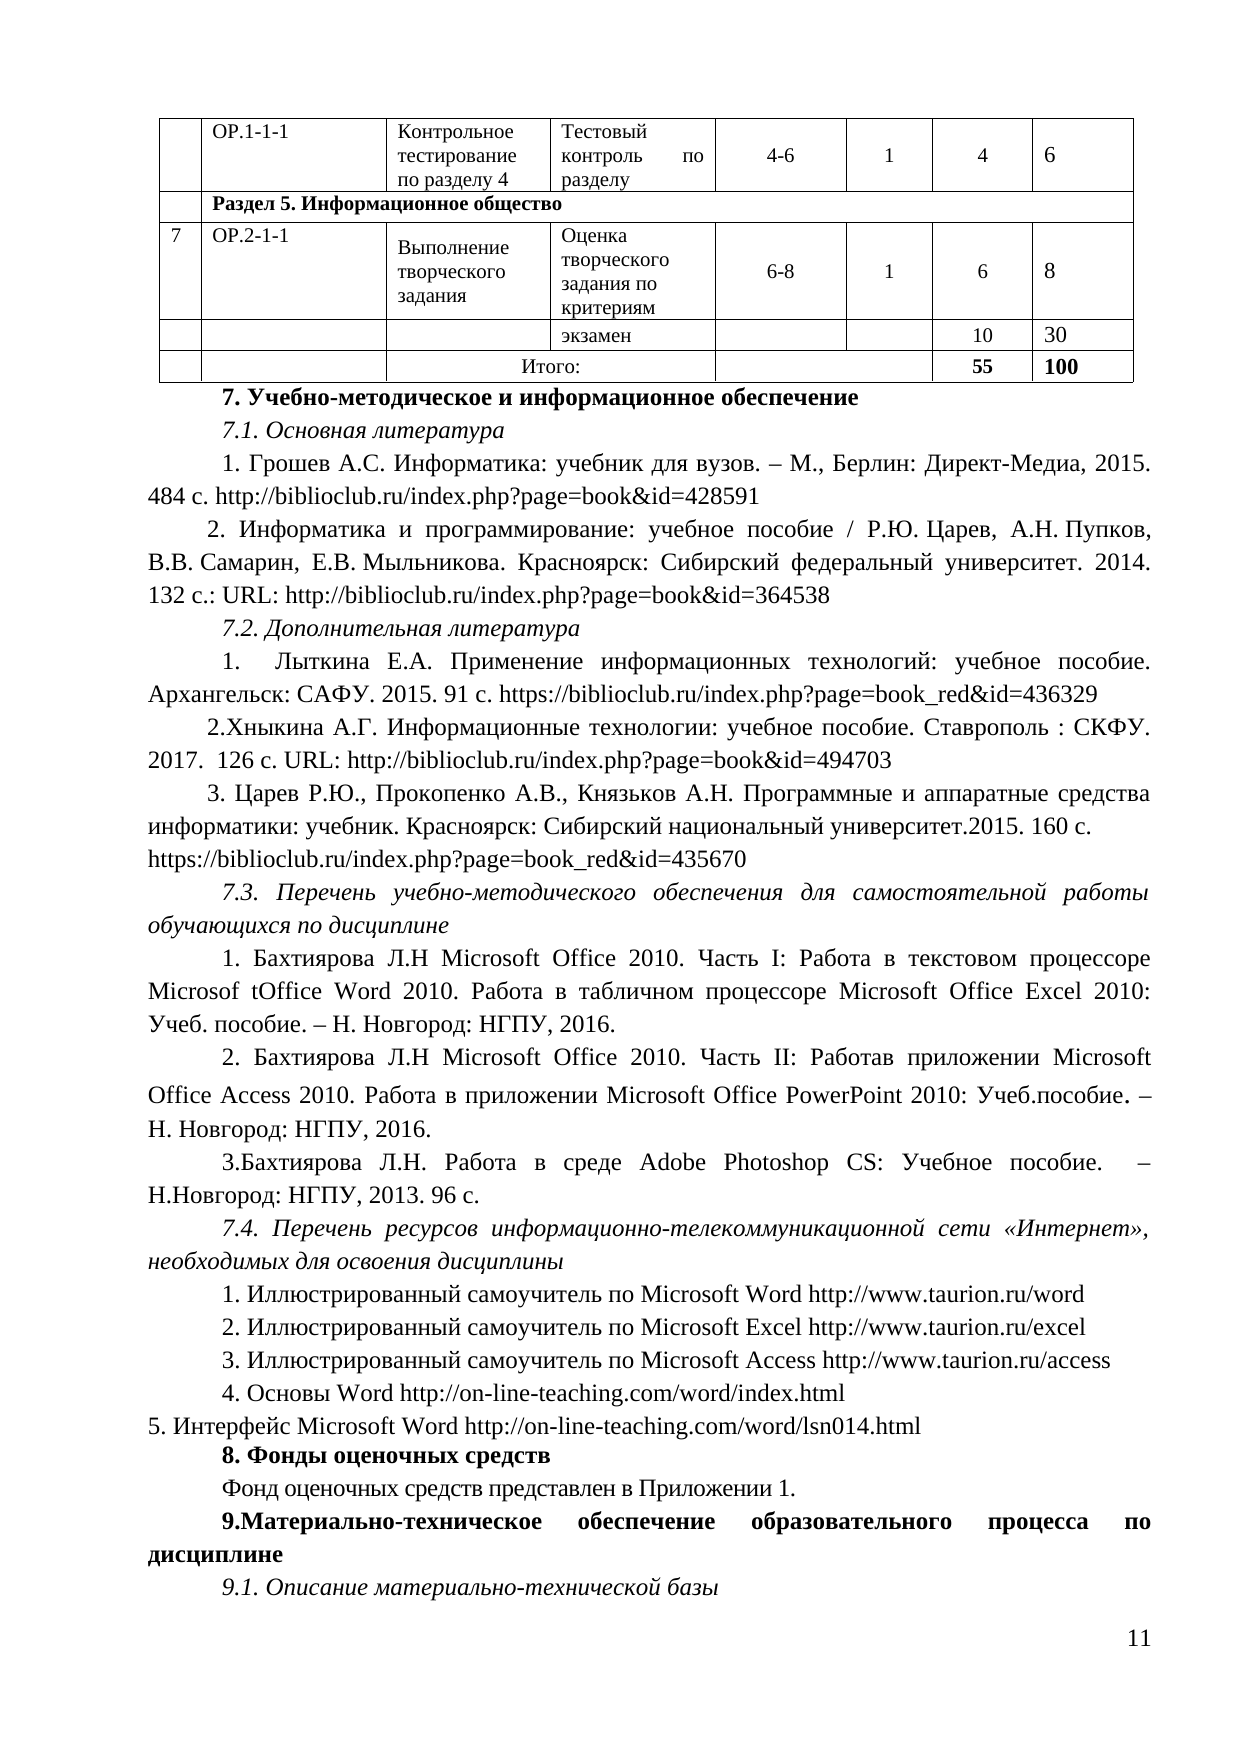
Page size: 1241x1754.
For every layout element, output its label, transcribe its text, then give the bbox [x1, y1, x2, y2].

text Фонд оценочных средств представлен в Приложении 1. [148, 1473, 1152, 1502]
table_cell 6 [933, 223, 1032, 319]
table_cell Оценка творческого задания по критериям [551, 223, 715, 319]
table_cell [716, 320, 846, 350]
text 3. Иллюстрированный самоучитель по Microsoft Access http://www.taurion.ru/access [148, 1345, 1152, 1374]
text 1. Иллюстрированный самоучитель по Microsoft Word http://www.taurion.ru/word [148, 1279, 1152, 1308]
text 5. Интерфейс Microsoft Word http://on-line-teaching.com/word/lsn014.html [148, 1411, 1152, 1440]
text 2. Иллюстрированный самоучитель по Microsoft Excel http://www.taurion.ru/excel [148, 1312, 1152, 1341]
table_cell Раздел 5. Информационное общество [202, 192, 1133, 222]
table_cell Контрольное тестирование по разделу 4 [387, 119, 550, 191]
table_cell экзамен [551, 320, 715, 350]
table_cell Выполнение творческого задания [387, 223, 550, 319]
table_cell [160, 192, 201, 222]
table_cell [202, 320, 386, 350]
subtitle 3.Бахтиярова Л.Н. Работа в среде Adobe Photoshop CS: Учебное пособие. – Н.Новгород: НГПУ, 2013. 96 с. [148, 1147, 1152, 1209]
text 7.3. Перечень учебно-методического обеспечения для самостоятельной работы обучающихся по дисциплине [148, 877, 1152, 939]
text 9.Материально-техническое обеспечение образовательного процесса по дисциплине [148, 1506, 1152, 1568]
table_cell 4 [933, 119, 1032, 191]
table_cell 1 [847, 223, 932, 319]
table_cell 8 [1033, 223, 1133, 319]
table_cell [160, 351, 201, 381]
table_cell 7 [160, 223, 201, 319]
text 7.1. Основная литература [148, 415, 1152, 444]
table_cell 100 [1033, 351, 1133, 381]
text 7.2. Дополнительная литература [148, 613, 1152, 642]
subtitle 2. Бахтиярова Л.Н Microsoft Office 2010. Часть II: Работав приложении Microsoft Office Access 2010. Работа в приложении Microsoft Office PowerPoint 2010: Учеб.пособие. – Н. Новгород: НГПУ, 2016. [148, 1042, 1152, 1143]
text 2.Хныкина А.Г. Информационные технологии: учебное пособие. Ставрополь : СКФУ. 2017. 126 с. URL: http://biblioclub.ru/index.php?page=book&id=494703 [148, 712, 1152, 774]
table_cell [847, 320, 932, 350]
table_cell ОР.1-1-1 [202, 119, 386, 191]
table_cell 4-6 [716, 119, 846, 191]
table_cell [160, 320, 201, 350]
text 1. Бахтиярова Л.Н Microsoft Office 2010. Часть I: Работа в текстовом процессоре Microsof tOffice Word 2010. Работа в табличном процессоре Microsoft Office Excel 2010: Учеб. пособие. – Н. Новгород: НГПУ, 2016. [148, 943, 1152, 1038]
table_cell [716, 351, 932, 381]
table_cell 30 [1033, 320, 1133, 350]
text https://biblioclub.ru/index.php?page=book_red&id=435670 [148, 844, 1152, 873]
text 9.1. Описание материально-технической базы [148, 1572, 1152, 1601]
table_cell ОР.2-1-1 [202, 223, 386, 319]
text 4. Основы Word http://on-line-teaching.com/word/index.html [148, 1378, 1152, 1407]
table_cell [202, 351, 386, 381]
table_cell Итого: [387, 351, 715, 381]
table_cell 55 [933, 351, 1032, 381]
table_cell [387, 320, 550, 350]
table_cell Тестовый контроль по разделу [551, 119, 715, 191]
text 7.4. Перечень ресурсов информационно-телекоммуникационной сети «Интернет», необходимых для освоения дисциплины [148, 1213, 1152, 1275]
table_cell 6-8 [716, 223, 846, 319]
table_cell 6 [1033, 119, 1133, 191]
text 7. Учебно-методическое и информационное обеспечение [148, 382, 1152, 411]
table_cell 10 [933, 320, 1032, 350]
text 1. Лыткина Е.А. Применение информационных технологий: учебное пособие. Архангельск: САФУ. 2015. 91 с. https://biblioclub.ru/index.php?page=book_red&id=436329 [148, 646, 1152, 708]
table_cell [160, 119, 201, 191]
table_cell 1 [847, 119, 932, 191]
text 2. Информатика и программирование: учебное пособие / Р.Ю. Царев, А.Н. Пупков, В.В. Самарин, Е.В. Мыльникова. Красноярск: Сибирский федеральный университет. 2014. 132 с.: URL: http://biblioclub.ru/index.php?page=book&id=364538 [148, 514, 1152, 609]
text 3. Царев Р.Ю., Прокопенко А.В., Князьков А.Н. Программные и аппаратные средства информатики: учебник. Красноярск: Сибирский национальный университет.2015. 160 с. [148, 778, 1152, 840]
text 1. Грошев А.С. Информатика: учебник для вузов. – М., Берлин: Директ-Медиа, 2015. 484 с. http://biblioclub.ru/index.php?page=book&id=428591 [148, 448, 1152, 510]
text 8. Фонды оценочных средств [148, 1440, 1152, 1468]
